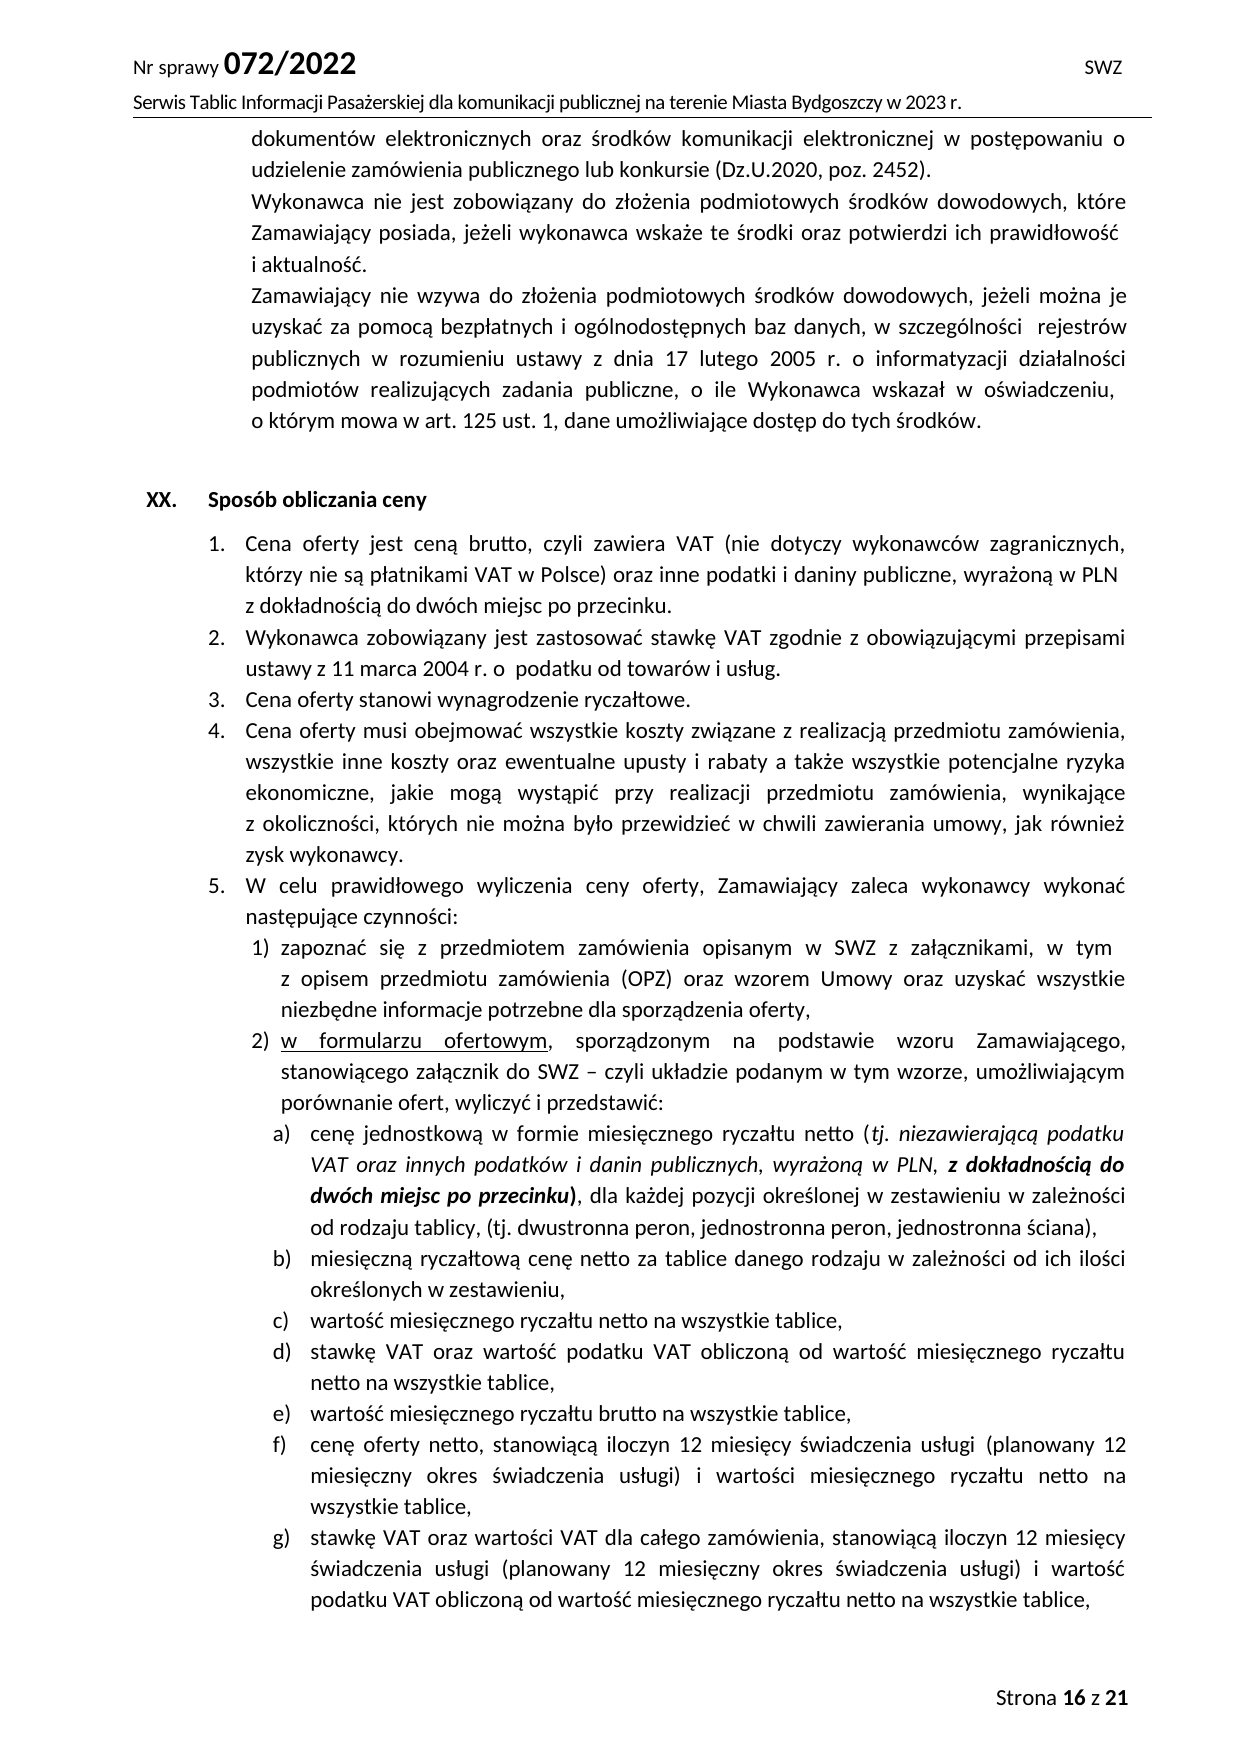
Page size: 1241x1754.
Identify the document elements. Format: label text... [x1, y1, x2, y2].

list Cena oferty musi obejmować wszystkie koszty związane z realizacją przedmiotu zamówienia, wszystkie inne koszty oraz ewentualne upusty i rabaty a także wszystkie potencjalne ryzyka ekonomiczne, jakie mogą wystąpić przy realizacji przedmiotu zamówienia, wynikające z okoliczności, których nie można było przewidzieć w chwili zawierania umowy, jak również zysk wykonawcy. [208, 716, 1127, 868]
list Sposób obliczania ceny [177, 485, 1127, 513]
list cenę jednostkową w formie miesięcznego ryczałtu netto (tj. niezawierającą podatku VAT oraz innych podatków i danin publicznych, wyrażoną w PLN, z dokładnością do dwóch miejsc po przecinku), dla każdej pozycji określonej w zestawieniu w zależności od rodzaju tablicy, (tj. dwustronna peron, jednostronna peron, jednostronna ściana), [273, 1119, 1127, 1241]
list Cena oferty stanowi wynagrodzenie ryczałtowe. [208, 685, 1127, 713]
list Cena oferty jest ceną brutto, czyli zawiera VAT (nie dotyczy wykonawców zagranicznych, którzy nie są płatnikami VAT w Polsce) oraz inne podatki i daniny publiczne, wyrażoną w PLN z dokładnością do dwóch miejsc po przecinku. [208, 529, 1127, 619]
list W celu prawidłowego wyliczenia ceny oferty, Zamawiający zaleca wykonawcy wykonać następujące czynności: [208, 871, 1127, 930]
list Wykonawca zobowiązany jest zastosować stawkę VAT zgodnie z obowiązującymi przepisami ustawy z 11 marca 2004 r. o podatku od towarów i usług. [208, 623, 1127, 682]
list wartość miesięcznego ryczałtu brutto na wszystkie tablice, [273, 1399, 1127, 1427]
list w formularzu ofertowym, sporządzonym na podstawie wzoru Zamawiającego, stanowiącego załącznik do SWZ – czyli układzie podanym w tym wzorze, umożliwiającym porównanie ofert, wyliczyć i przedstawić: [251, 1026, 1127, 1116]
list wartość miesięcznego ryczałtu netto na wszystkie tablice, [273, 1306, 1127, 1334]
list miesięczną ryczałtową cenę netto za tablice danego rodzaju w zależności od ich ilości określonych w zestawieniu, [273, 1244, 1127, 1303]
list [251, 124, 1127, 183]
list stawkę VAT oraz wartość podatku VAT obliczoną od wartość miesięcznego ryczałtu netto na wszystkie tablice, [273, 1337, 1127, 1396]
list cenę oferty netto, stanowiącą iloczyn 12 miesięcy świadczenia usługi (planowany 12 miesięczny okres świadczenia usługi) i wartości miesięcznego ryczałtu netto na wszystkie tablice, [273, 1430, 1127, 1520]
text Zamawiający nie wzywa do złożenia podmiotowych środków dowodowych, jeżeli można je uzyskać za pomocą bezpłatnych i ogólnodostępnych baz danych, w szczególności rejestrów publicznych w rozumieniu ustawy z dnia 17 lutego 2005 r. o informatyzacji działalności podmiotów realizujących zadania publiczne, o ile Wykonawca wskazał w oświadczeniu, o którym mowa w art. 125 ust. 1, dane umożliwiające dostęp do tych środków. [251, 281, 1128, 434]
list zapoznać się z przedmiotem zamówienia opisanym w SWZ z załącznikami, w tym z opisem przedmiotu zamówienia (OPZ) oraz wzorem Umowy oraz uzyskać wszystkie niezbędne informacje potrzebne dla sporządzenia oferty, [251, 933, 1127, 1023]
list stawkę VAT oraz wartości VAT dla całego zamówienia, stanowiącą iloczyn 12 miesięcy świadczenia usługi (planowany 12 miesięczny okres świadczenia usługi) i wartość podatku VAT obliczoną od wartość miesięcznego ryczałtu netto na wszystkie tablice, [273, 1523, 1127, 1613]
text Wykonawca nie jest zobowiązany do złożenia podmiotowych środków dowodowych, które Zamawiający posiada, jeżeli wykonawca wskaże te środki oraz potwierdzi ich prawidłowość i aktualność. [251, 187, 1128, 278]
